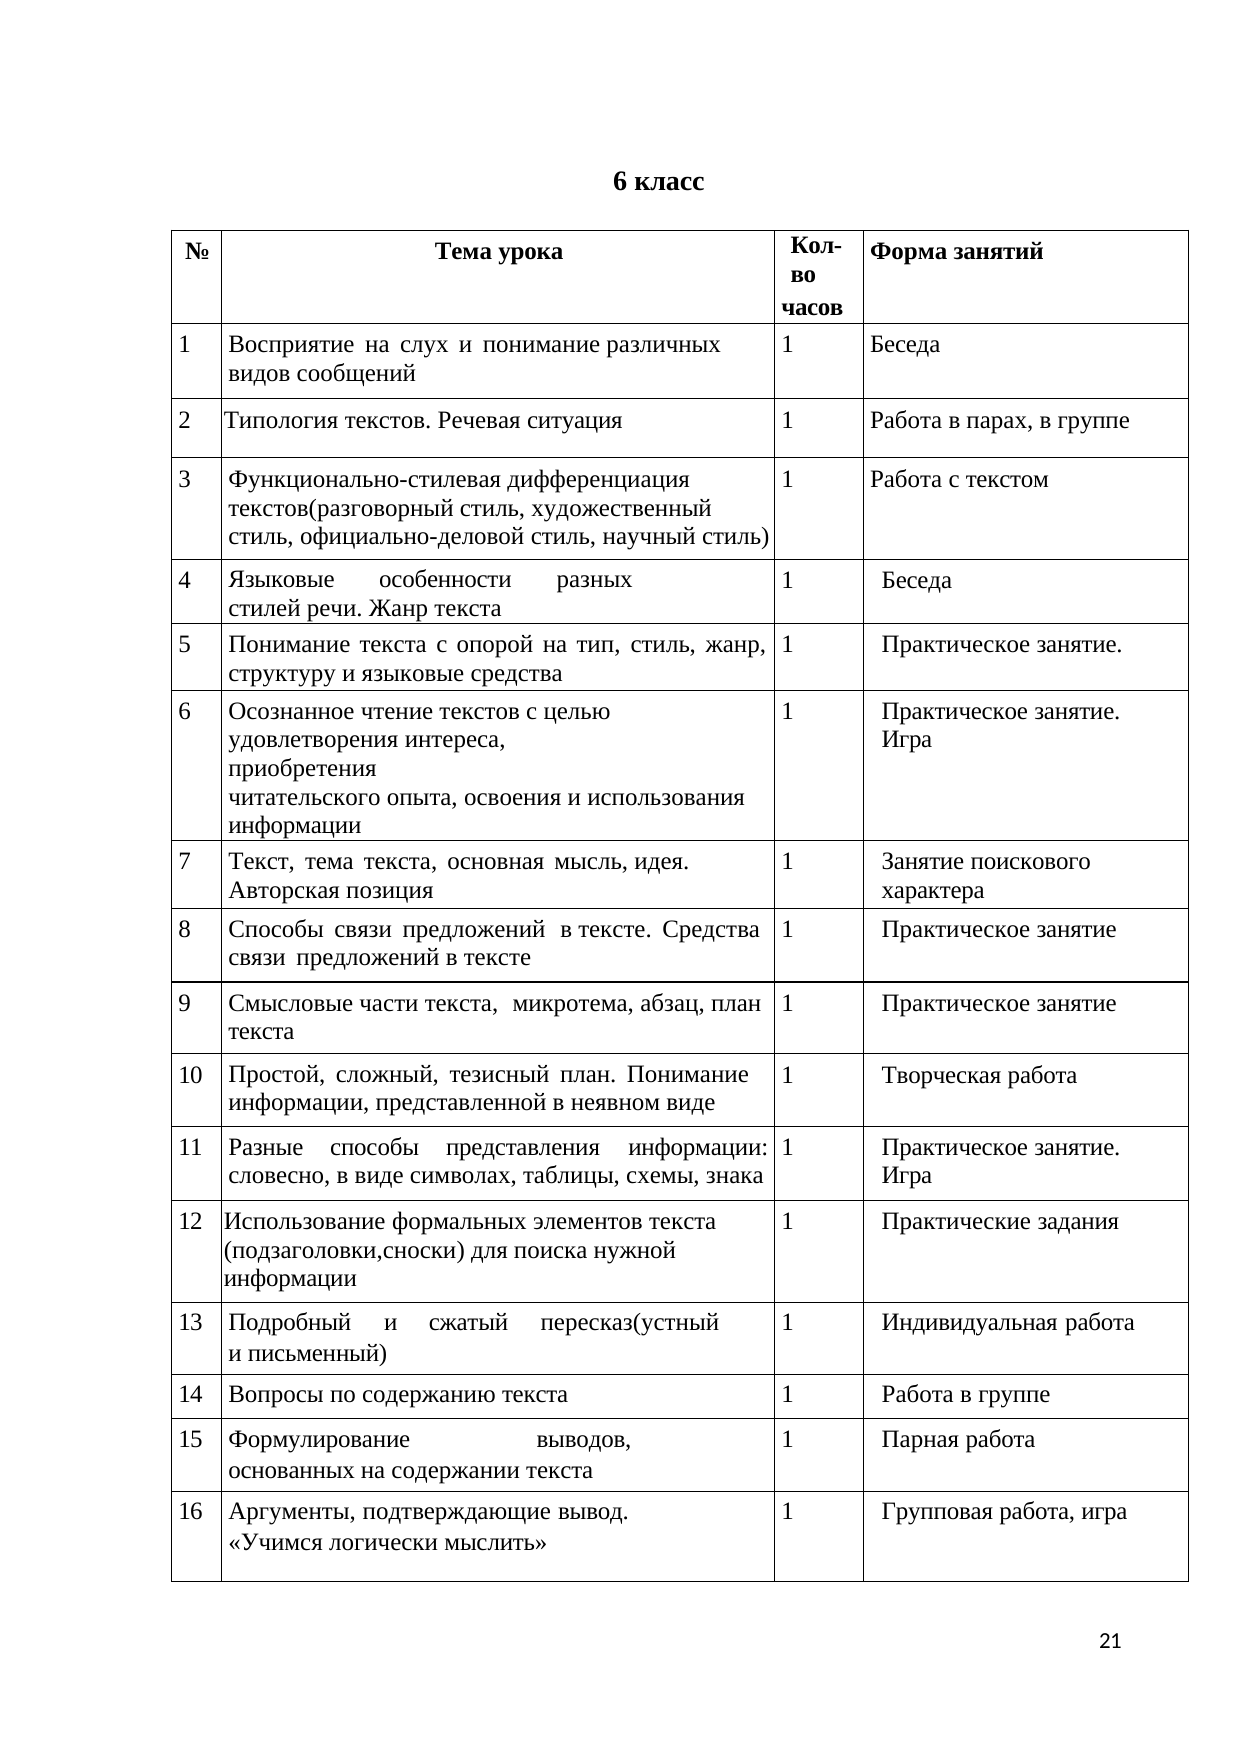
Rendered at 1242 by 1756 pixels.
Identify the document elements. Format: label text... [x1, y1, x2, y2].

table_cell 1 [775, 691, 863, 839]
table_cell 5 [172, 624, 221, 689]
table_cell Групповая работа, игра [864, 1492, 1188, 1581]
table_cell Способы связи предложений в тексте. Средства связи предложений в тексте [222, 909, 774, 981]
table_cell Смысловые части текста, микротема, абзац, план текста [222, 983, 774, 1053]
table_cell Вопросы по содержанию текста [222, 1375, 774, 1418]
table_cell Практическое занятие [864, 909, 1188, 981]
table_cell Осознанное чтение текстов с целью удовлетворения интереса, приобретения читательского опыта, освоения и использования информации [222, 691, 774, 839]
table_cell 6 [172, 691, 221, 839]
table_cell 1 [775, 624, 863, 689]
table_cell Беседа [864, 324, 1188, 398]
table_cell 1 [775, 1419, 863, 1491]
table_cell 8 [172, 909, 221, 981]
table_cell 10 [172, 1054, 221, 1126]
table_cell 1 [775, 324, 863, 398]
table_cell Беседа [864, 560, 1188, 623]
table_cell 12 [172, 1201, 221, 1302]
table_cell 1 [775, 1054, 863, 1126]
table_cell Творческая работа [864, 1054, 1188, 1126]
table_cell 3 [172, 458, 221, 559]
table_cell Аргументы, подтверждающие вывод. «Учимся логически мыслить» [222, 1492, 774, 1581]
table_cell Понимание текста с опорой на тип, стиль, жанр, структуру и языковые средства [222, 624, 774, 689]
table_cell Практические задания [864, 1201, 1188, 1302]
table_cell 1 [775, 1375, 863, 1418]
table_cell 1 [775, 1303, 863, 1374]
table_cell 14 [172, 1375, 221, 1418]
table_cell Практическое занятие [864, 983, 1188, 1053]
table_cell Работа с текстом [864, 458, 1188, 559]
table_cell 9 [172, 983, 221, 1053]
table_header Тема урока [222, 231, 774, 323]
table_cell 1 [775, 841, 863, 908]
table_cell 15 [172, 1419, 221, 1491]
table_cell 1 [775, 458, 863, 559]
table_cell Практическое занятие. [864, 624, 1188, 689]
table_cell Практическое занятие. Игра [864, 1127, 1188, 1200]
table_cell 1 [172, 324, 221, 398]
table_cell Парная работа [864, 1419, 1188, 1491]
table_cell 16 [172, 1492, 221, 1581]
table_cell Типология текстов. Речевая ситуация [222, 399, 774, 457]
table_cell 4 [172, 560, 221, 623]
table_cell Языковые особенности разных стилей речи. Жанр текста [222, 560, 774, 623]
table_cell 13 [172, 1303, 221, 1374]
table_cell 1 [775, 983, 863, 1053]
table_cell Функционально-стилевая дифференциация текстов(разговорный стиль, художественный стиль, официально-деловой стиль, научный стиль) [222, 458, 774, 559]
table_cell 2 [172, 399, 221, 457]
table_cell Работа в парах, в группе [864, 399, 1188, 457]
table_cell 1 [775, 1492, 863, 1581]
table_cell 1 [775, 399, 863, 457]
table_cell Подробный и сжатый пересказ(устный и письменный) [222, 1303, 774, 1374]
table_cell 1 [775, 1127, 863, 1200]
table_cell Текст, тема текста, основная мысль, идея. Авторская позиция [222, 841, 774, 908]
table_header Форма занятий [864, 231, 1188, 323]
table_cell Разные способы представления информации: словесно, в виде символах, таблицы, схемы, знака [222, 1127, 774, 1200]
table_cell Восприятие на слух и понимание различных видов сообщений [222, 324, 774, 398]
table_cell 1 [775, 909, 863, 981]
table_cell 7 [172, 841, 221, 908]
table_cell Формулирование выводов, основанных на содержании текста [222, 1419, 774, 1491]
table_cell Использование формальных элементов текста (подзаголовки,сноски) для поиска нужной информации [222, 1201, 774, 1302]
table_cell Простой, сложный, тезисный план. Понимание информации, представленной в неявном виде [222, 1054, 774, 1126]
table_cell Занятие поискового характера [864, 841, 1188, 908]
table_cell 11 [172, 1127, 221, 1200]
table_header № [172, 231, 221, 323]
table_cell Практическое занятие. Игра [864, 691, 1188, 839]
table_cell Работа в группе [864, 1375, 1188, 1418]
text 6 класс [153, 164, 1164, 197]
table_cell Индивидуальная работа [864, 1303, 1188, 1374]
table_cell 1 [775, 560, 863, 623]
table_cell 1 [775, 1201, 863, 1302]
table_header Кол- во часов [775, 231, 863, 323]
